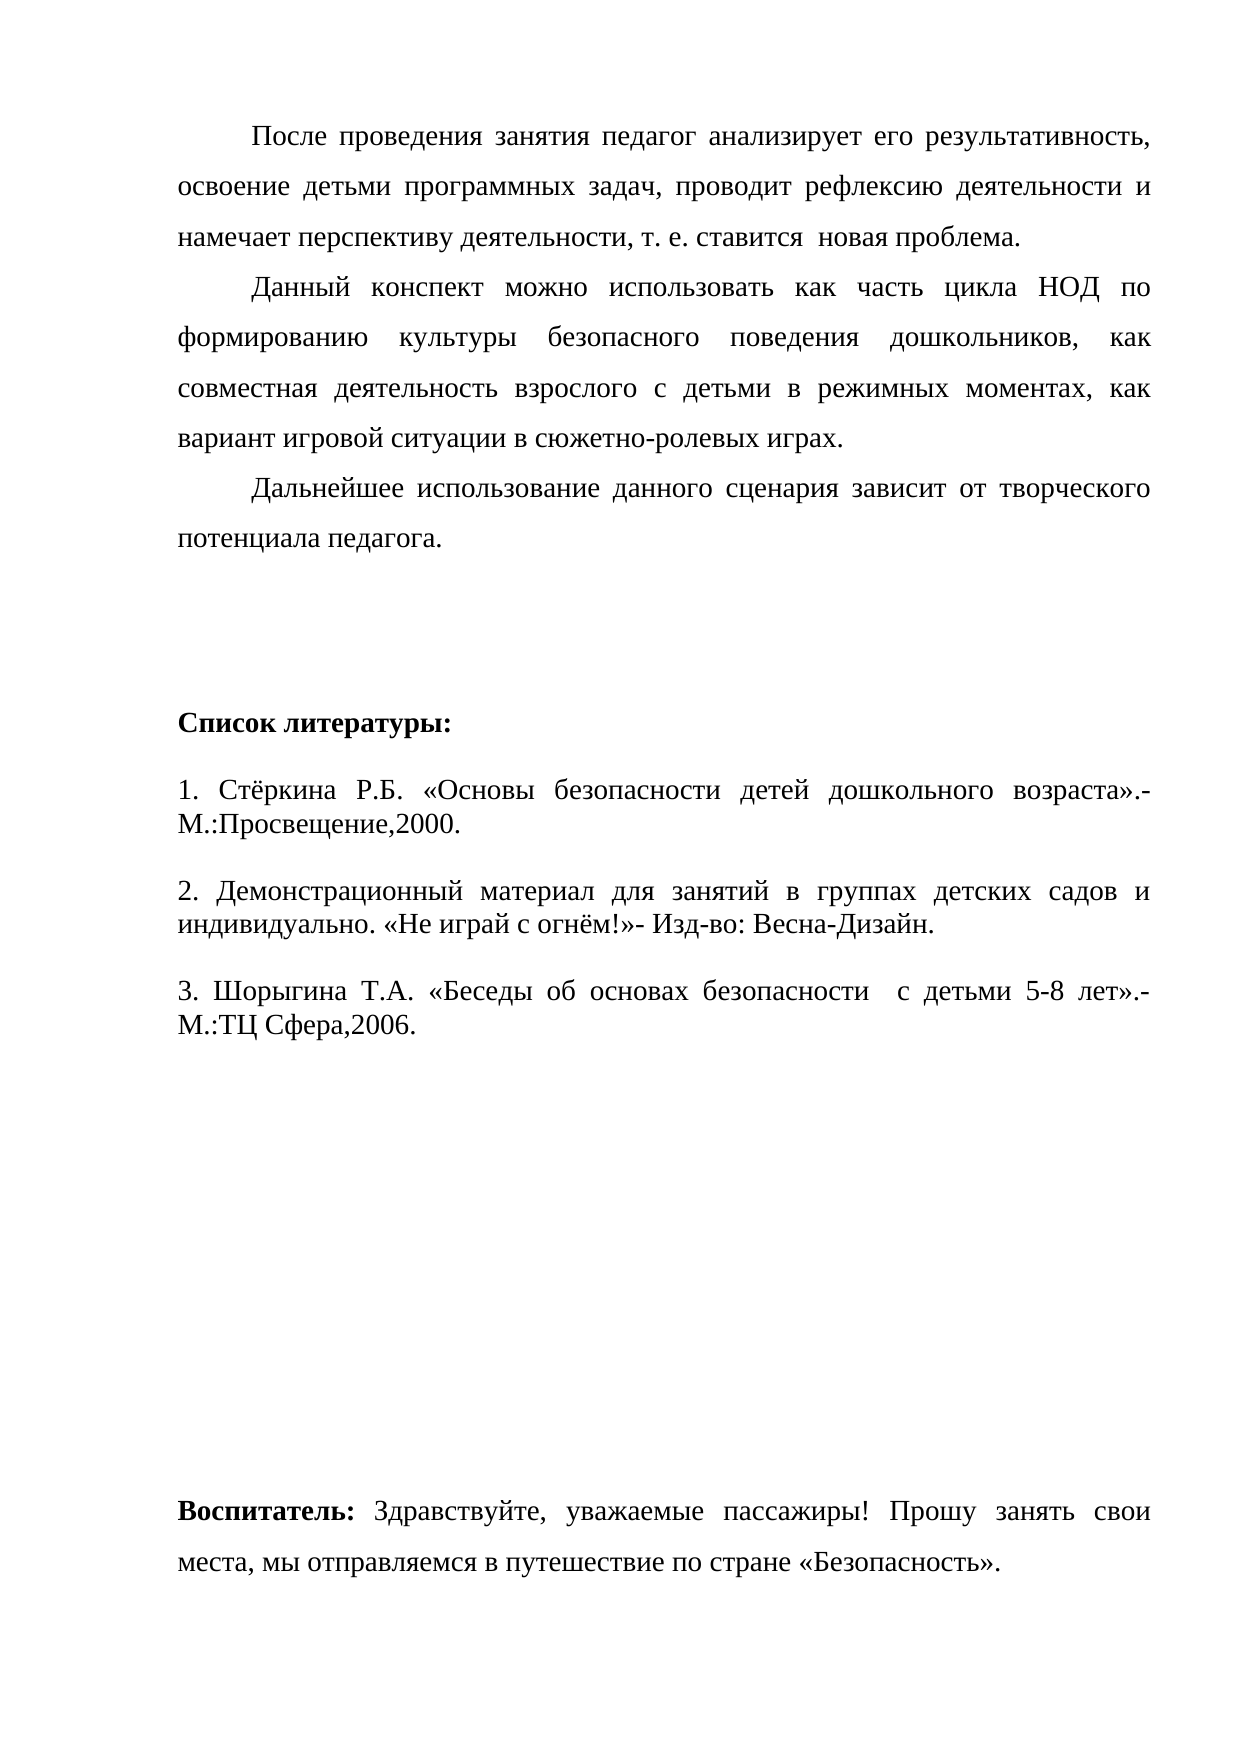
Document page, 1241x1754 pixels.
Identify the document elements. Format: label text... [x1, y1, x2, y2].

text Данный конспект можно использовать как часть цикла НОД по формированию культуры безопасного поведения дошкольников, как совместная деятельность взрослого с детьми в режимных моментах, как вариант игровой ситуации в сюжетно-ролевых играх. [177, 269, 1152, 453]
text Воспитатель: Здравствуйте, уважаемые пассажиры! Прошу занять свои места, мы отправляемся в путешествие по стране «Безопасность». [177, 1493, 1152, 1577]
text Дальнейшее использование данного сценария зависит от творческого потенциала педагога. [177, 470, 1152, 554]
text После проведения занятия педагог анализирует его результативность, освоение детьми программных задач, проводит рефлексию деятельности и намечает перспективу деятельности, т. е. ставится новая проблема. [177, 118, 1152, 252]
text 1. Стёркина Р.Б. «Основы безопасности детей дошкольного возраста».-М.:Просвещение,2000. [177, 772, 1152, 839]
text 3. Шорыгина Т.А. «Беседы об основах безопасности с детьми 5-8 лет».-М.:ТЦ Сфера,2006. [177, 973, 1152, 1041]
text 2. Демонстрационный материал для занятий в группах детских садов и индивидуально. «Не играй с огнём!»- Изд-во: Весна-Дизайн. [177, 873, 1152, 940]
text Список литературы: [177, 705, 1152, 739]
